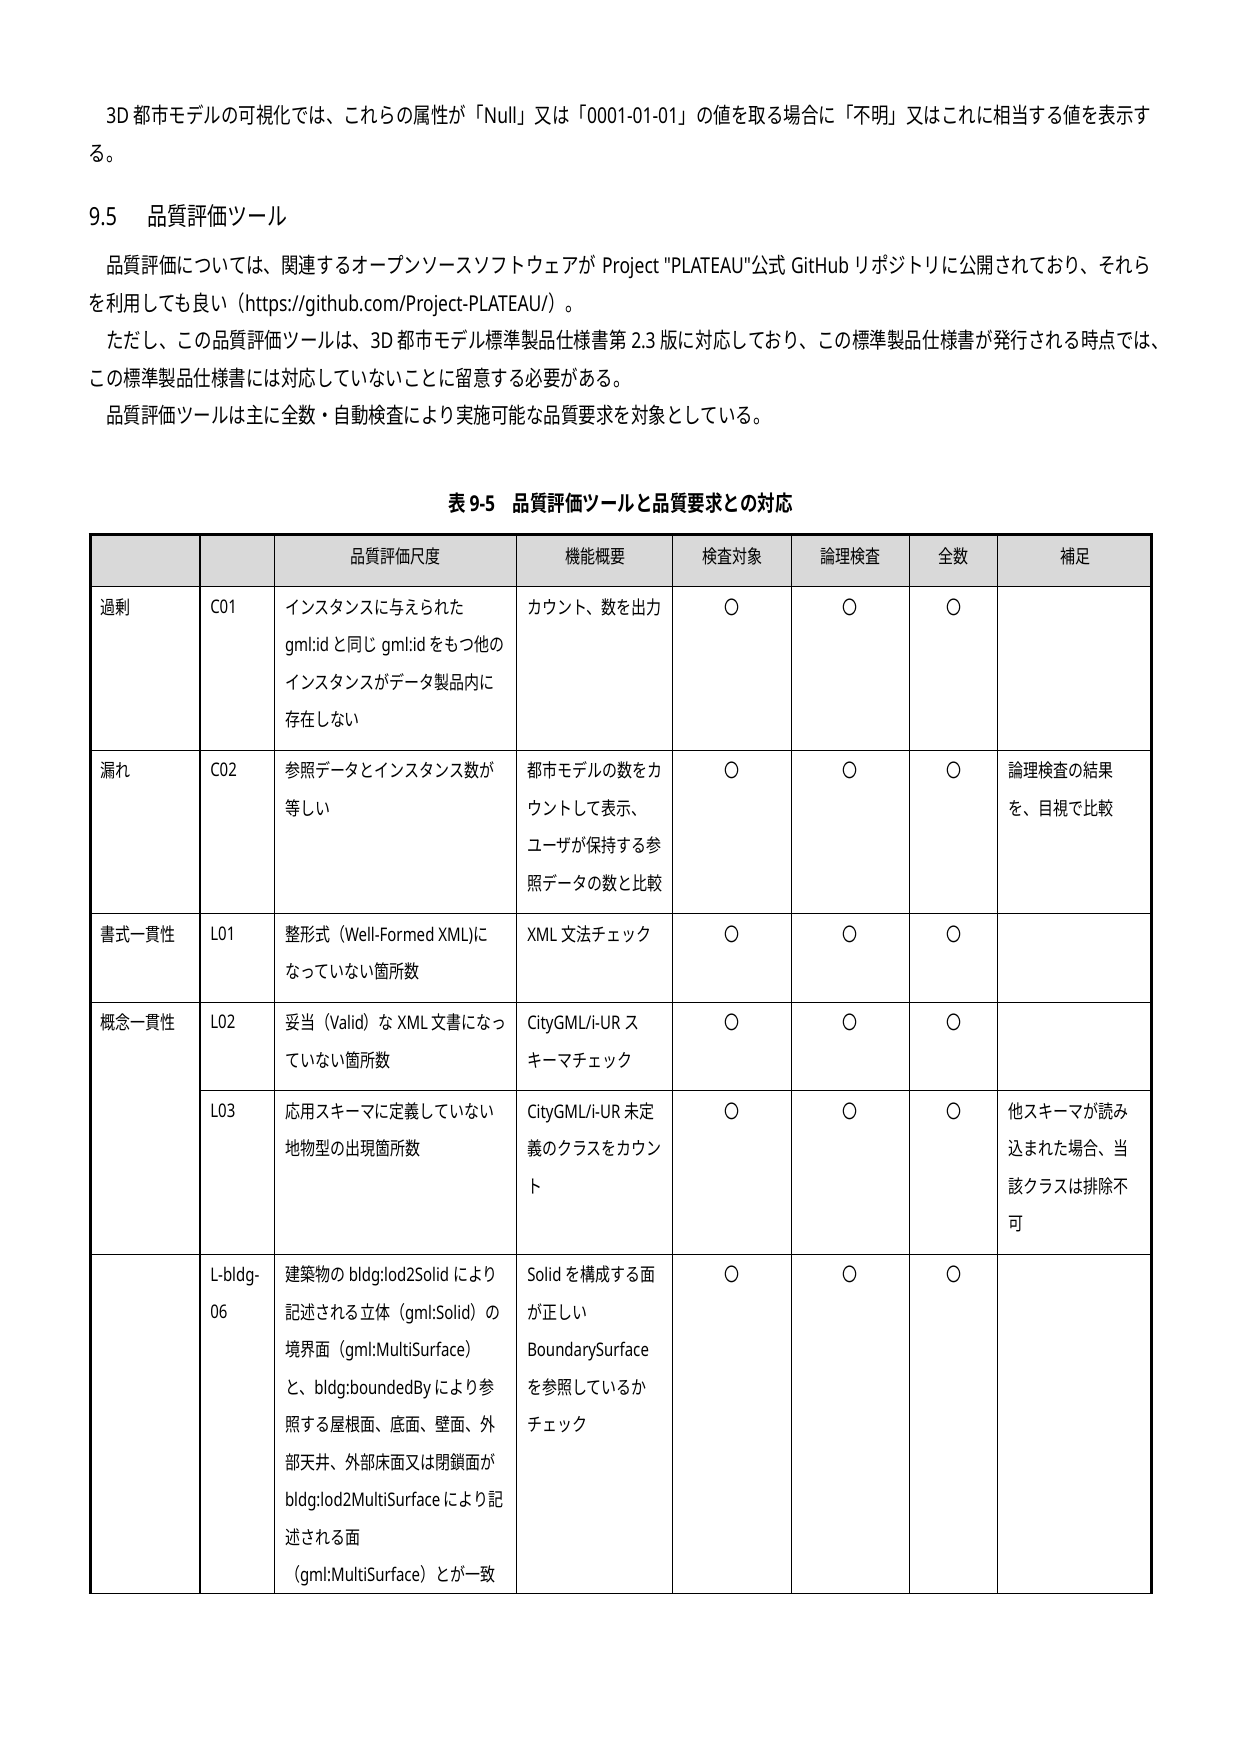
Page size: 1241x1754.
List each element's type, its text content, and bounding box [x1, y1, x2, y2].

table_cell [517, 1255, 672, 1592]
table_cell 概念一貫性 [92, 1003, 199, 1254]
table_cell 〇 [673, 751, 791, 913]
table_cell 論理検査の結果を、目視で比較 [998, 751, 1150, 913]
table_cell [998, 1255, 1150, 1592]
table_cell 〇 [673, 587, 791, 750]
table_cell L02 [201, 1003, 274, 1090]
table_cell 〇 [910, 1255, 997, 1592]
table_cell 〇 [910, 1003, 997, 1090]
table_cell 〇 [673, 1003, 791, 1090]
table_cell 〇 [910, 587, 997, 750]
table_cell [998, 587, 1150, 750]
text 品質評価ツールは主に全数・自動検査により実施可能な品質要求を対象としている。 [89, 396, 1152, 433]
table_cell 〇 [673, 1091, 791, 1254]
subtitle 品質評価ツール [89, 196, 1152, 233]
table_cell L03 [201, 1091, 274, 1254]
table_header 補足 [998, 536, 1150, 586]
text 3D都市モデルの可視化では、これらの属性が「Null」又は「0001-01-01」の値を取る場合に「不明」又はこれに相当する値を表示する。 [89, 96, 1152, 171]
table_cell インスタンスに与えられたgml:idと同じgml:idをもつ他のインスタンスがデータ製品内に存在しない [275, 587, 516, 750]
table_cell CityGML/i-URスキーマチェック [517, 1003, 672, 1090]
table_cell 過剰 [92, 587, 199, 750]
table_cell 〇 [792, 587, 909, 750]
table_cell XML文法チェック [517, 914, 672, 1002]
table_header 全数 [910, 536, 997, 586]
table_cell 〇 [792, 751, 909, 913]
table_cell 書式一貫性 [92, 914, 199, 1002]
table_cell 〇 [792, 1003, 909, 1090]
table_cell 〇 [910, 751, 997, 913]
table_cell 応用スキーマに定義していない地物型の出現箇所数 [275, 1091, 516, 1254]
table_cell 他スキーマが読み込まれた場合、当該クラスは排除不可 [998, 1091, 1150, 1254]
table_cell 漏れ [92, 751, 199, 913]
table_cell 妥当（Valid）なXML文書になっていない箇所数 [275, 1003, 516, 1090]
table_cell C02 [201, 751, 274, 913]
table_cell CityGML/i-UR未定義のクラスをカウント [517, 1091, 672, 1254]
table_header [92, 536, 199, 586]
table_cell [998, 914, 1150, 1002]
text 表 - 品質評価ツールと品質要求との対応 [89, 483, 1152, 521]
table_cell C01 [201, 587, 274, 750]
table_header 論理検査 [792, 536, 909, 586]
table_cell 〇 [673, 914, 791, 1002]
table_cell 〇 [910, 914, 997, 1002]
table_cell カウント、数を出力 [517, 587, 672, 750]
table_cell [998, 1003, 1150, 1090]
table_header [201, 536, 274, 586]
table_cell 整形式（Well-Formed XML)になっていない箇所数 [275, 914, 516, 1002]
table_cell 都市モデルの数をカウントして表示、ユーザが保持する参照データの数と比較 [517, 751, 672, 913]
table_header 検査対象 [673, 536, 791, 586]
table_cell L01 [201, 914, 274, 1002]
table_cell 〇 [673, 1255, 791, 1592]
table_cell [92, 1255, 199, 1592]
table_cell 〇 [910, 1091, 997, 1254]
text ただし、この品質評価ツールは、3D都市モデル標準製品仕様書第2.3版に対応しており、この標準製品仕様書が発行される時点では、この標準製品仕様書には対応していないことに留意する必要がある。 [89, 321, 1152, 396]
table_cell 〇 [792, 914, 909, 1002]
table_cell 〇 [792, 1255, 909, 1592]
text 品質評価については、関連するオープンソースソフトウェアがProject "PLATEAU"公式GitHubリポジトリに公開されており、それらを利用しても良い（https://github.com/Project-PLATEAU/）。 [89, 246, 1152, 321]
table_cell L-bldg-06 [201, 1255, 274, 1592]
table_header 機能概要 [517, 536, 672, 586]
table_cell 参照データとインスタンス数が等しい [275, 751, 516, 913]
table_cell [275, 1255, 516, 1592]
table_header 品質評価尺度 [275, 536, 516, 586]
table_cell 〇 [792, 1091, 909, 1254]
